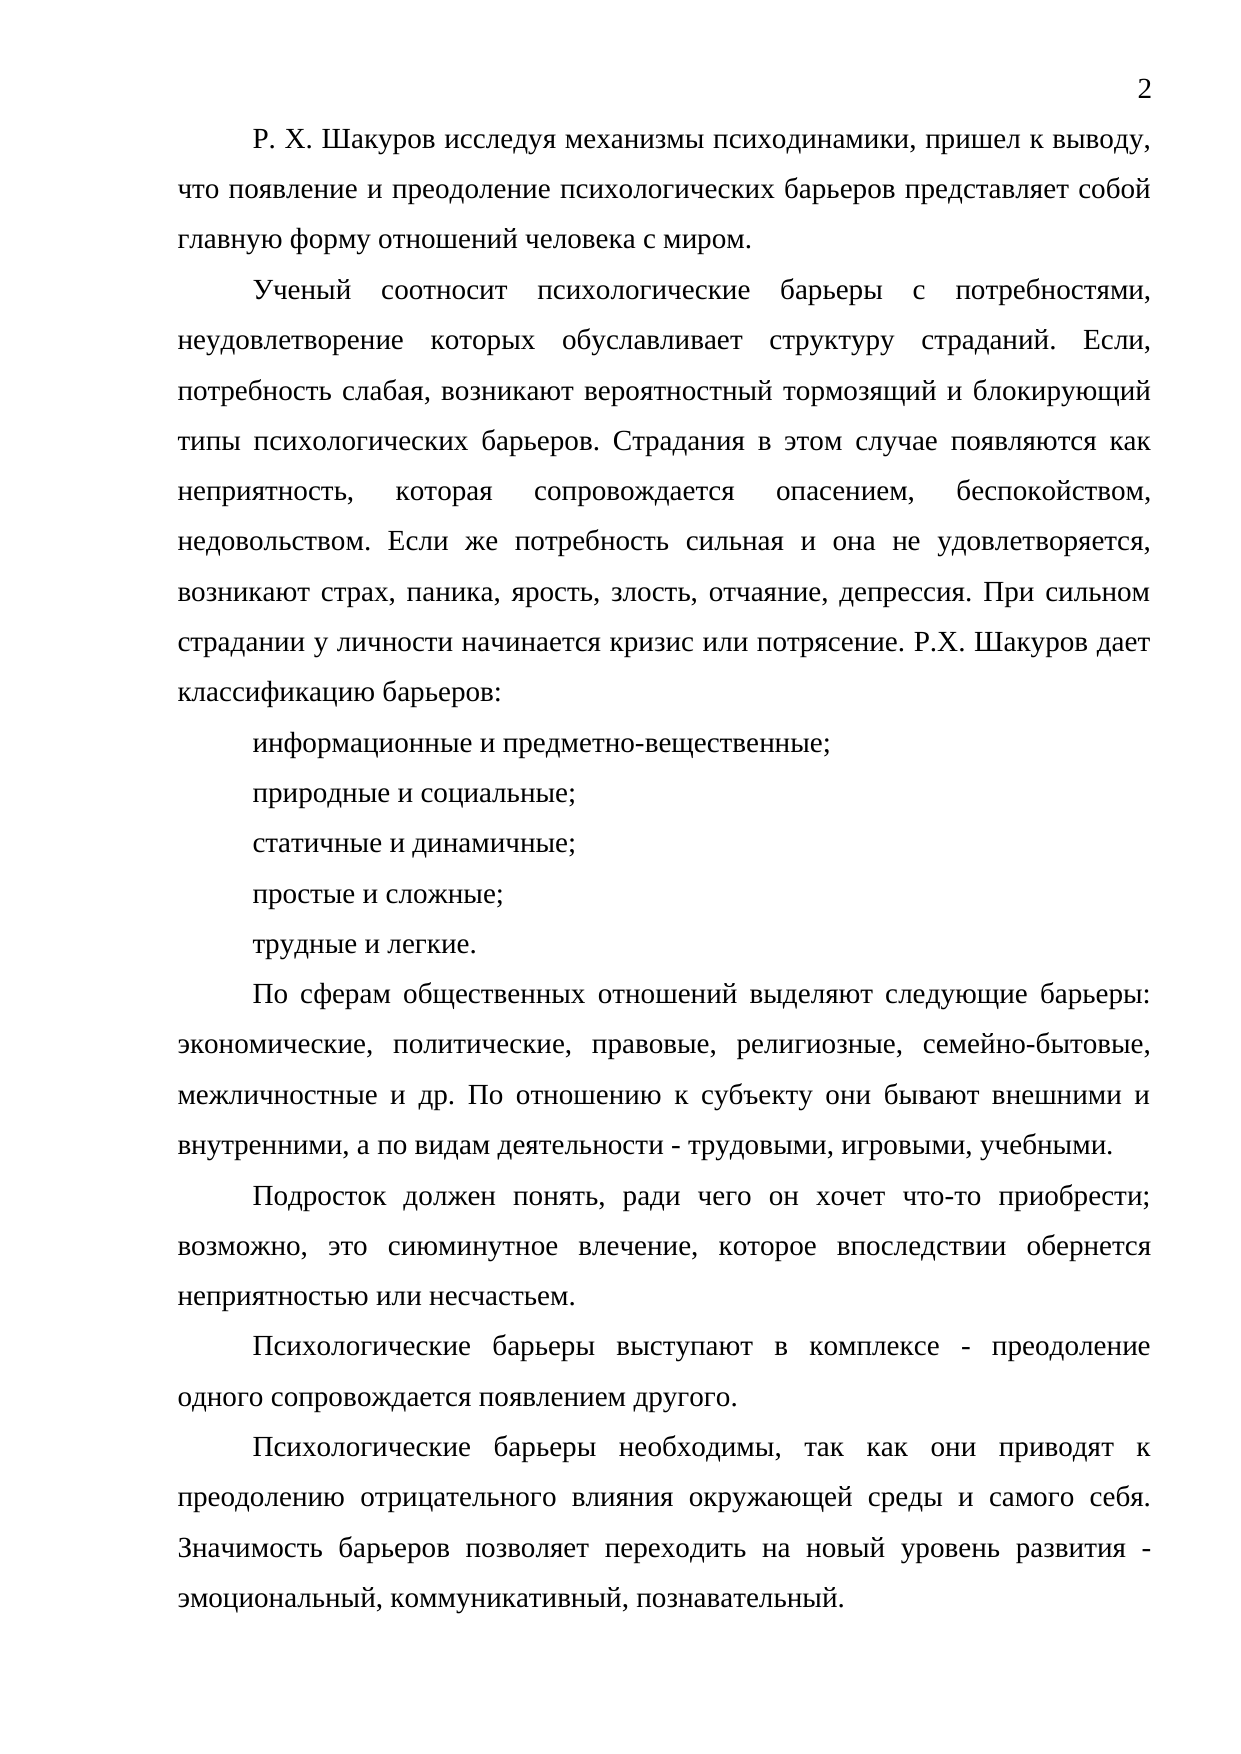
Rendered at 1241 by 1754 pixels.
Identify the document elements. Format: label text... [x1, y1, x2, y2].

text Ученый соотносит психологические барьеры с потребностями, неудовлетворение которых обуславливает структуру страданий. Если, потребность слабая, возникают вероятностный тормозящий и блокирующий типы психологических барьеров. Страдания в этом случае появляются как неприятность, которая сопровождается опасением, беспокойством, недовольством. Если же потребность сильная и она не удовлетворяется, возникают страх, паника, ярость, злость, отчаяние, депрессия. При сильном страдании у личности начинается кризис или потрясение. Р.Х. Шакуров дает классификацию барьеров: [177, 272, 1152, 708]
text статичные и динамичные; [177, 825, 1152, 859]
text P. X. Шакуров исследуя механизмы психодинамики, пришел к выводу, что появление и преодоление психологических барьеров представляет собой главную форму отношений человека с миром. [177, 121, 1152, 255]
text Психологические барьеры выступают в комплексе - преодоление одного сопровождается появлением другого. [177, 1328, 1152, 1412]
text Психологические барьеры необходимы, так как они приводят к преодолению отрицательного влияния окружающей среды и самого себя. Значимость барьеров позволяет переходить на новый уровень развития - эмоциональный, коммуникативный, познавательный. [177, 1429, 1152, 1614]
text трудные и легкие. [177, 926, 1152, 959]
text природные и социальные; [177, 775, 1152, 809]
text информационные и предметно-вещественные; [177, 725, 1152, 758]
text простые и сложные; [177, 876, 1152, 909]
text По сферам общественных отношений выделяют следующие барьеры: экономические, политические, правовые, религиозные, семейно-бытовые, межличностные и др. По отношению к субъекту они бывают внешними и внутренними, а по видам деятельности - трудовыми, игровыми, учебными. [177, 976, 1152, 1161]
text Подросток должен понять, ради чего он хочет что-то приобрести; возможно, это сиюминутное влечение, которое впоследствии обернется неприятностью или несчастьем. [177, 1178, 1152, 1312]
